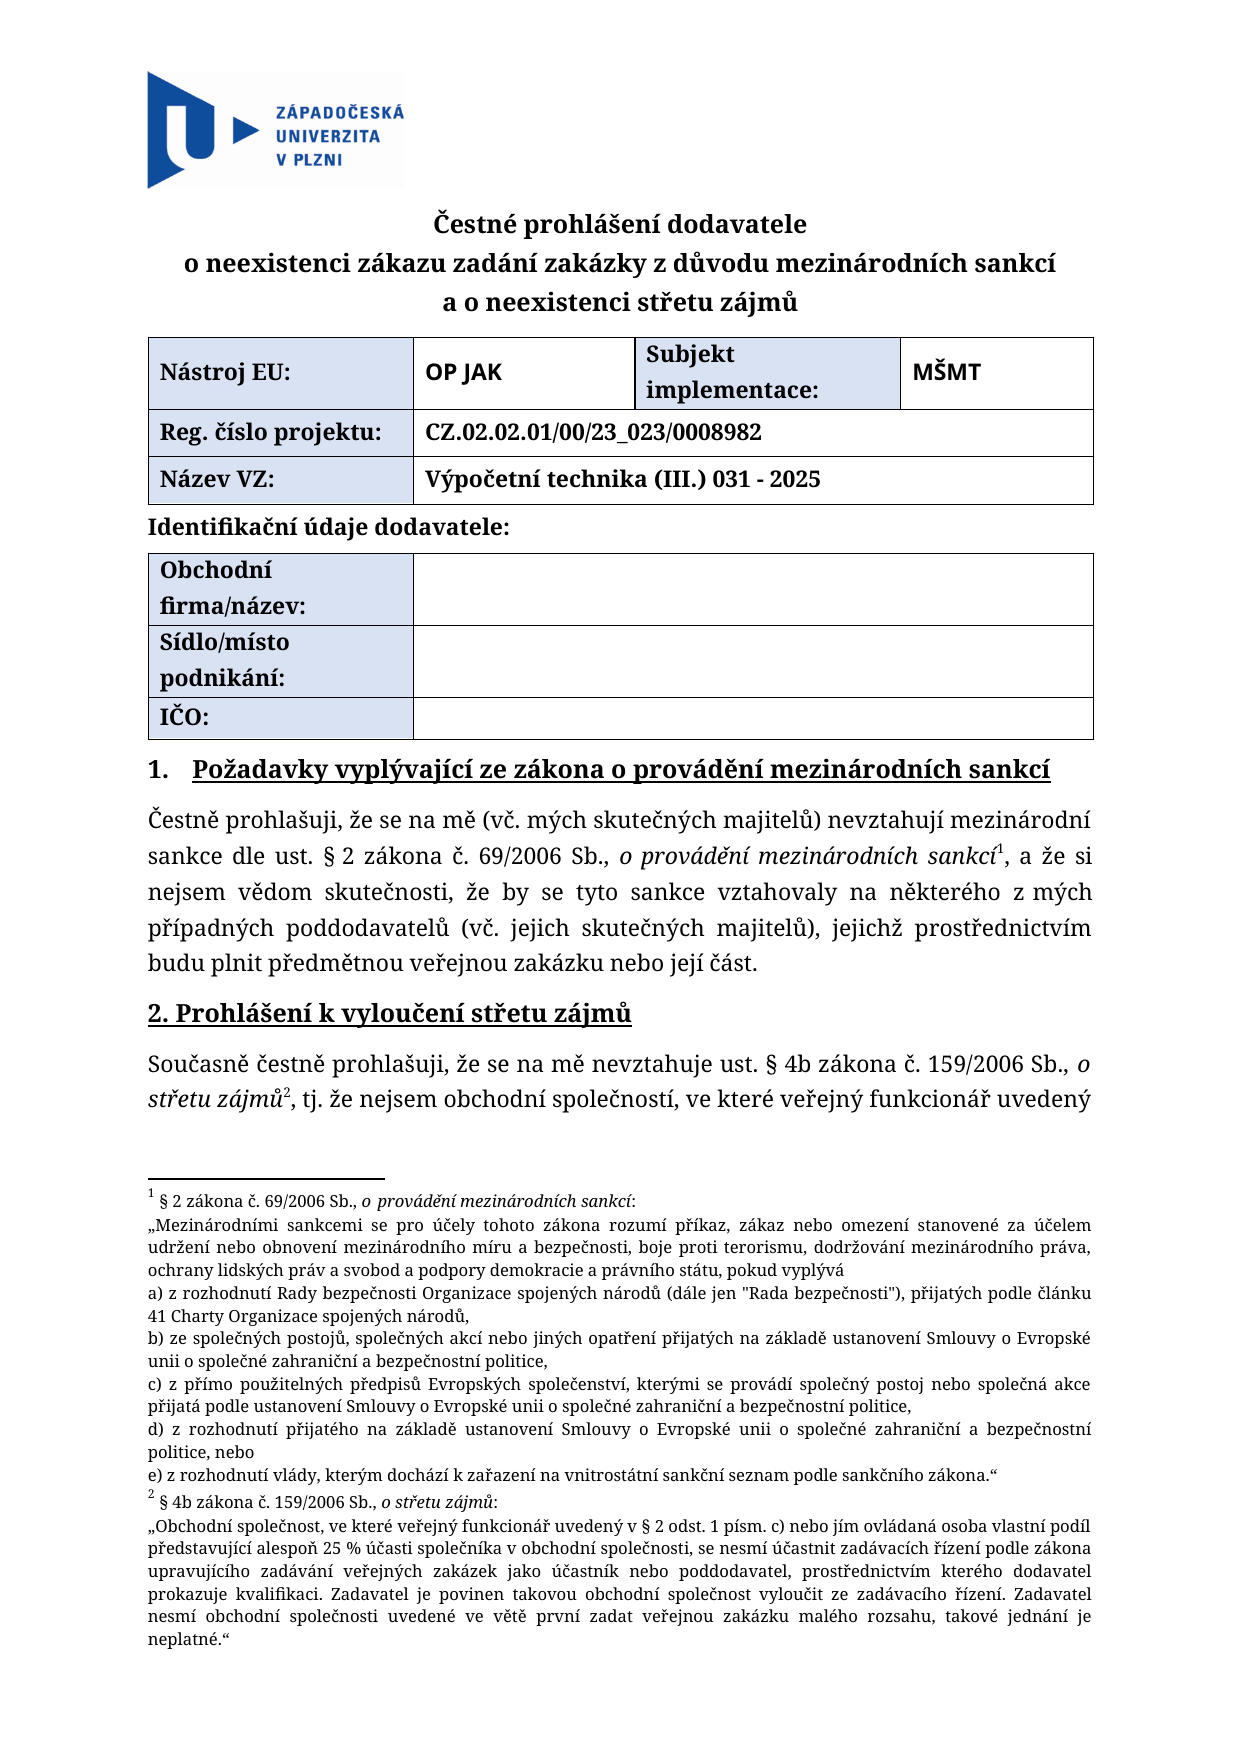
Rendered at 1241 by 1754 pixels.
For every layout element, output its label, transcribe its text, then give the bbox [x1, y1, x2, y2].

table_cell Výpočetní technika (III.) 031 - 2025 [414, 457, 1093, 503]
table_header OP JAK [414, 338, 634, 409]
table_cell CZ.02.02.01/00/23_023/0008982 [414, 410, 1093, 456]
table_cell [414, 626, 1093, 697]
table_header Nástroj EU: [149, 338, 413, 409]
table_cell Sídlo/místo podnikání: [149, 626, 413, 697]
table_header Subjekt implementace: [636, 338, 900, 409]
list Současně čestně prohlašuji, že se na mě nevztahuje ust. § 4b zákona č. 159/2006 Sb., o střetu zájmů, tj. že nejsem obchodní společností, ve které veřejný funkcionář uvedený v ust. § 2 odst. 1 písm. c) zákona o střetu zájmů nebo jím ovládaná osoba vlastní podíl představující alespoň 25 % účasti společníka v obchodní společnosti. [148, 1047, 1093, 1115]
table_header Obchodní firma/název: [149, 554, 413, 625]
table_cell [414, 698, 1093, 738]
table_cell Reg. číslo projektu: [149, 410, 413, 456]
table_header [414, 554, 1093, 625]
text Čestné prohlášení dodavatele [148, 207, 1093, 241]
table_cell Název VZ: [149, 457, 413, 503]
picture [147, 71, 404, 189]
text Identifikační údaje dodavatele: [148, 511, 1093, 542]
text o neexistenci zákazu zadání zakázky z důvodu mezinárodních sankcí a o neexistenci střetu zájmů [148, 246, 1093, 319]
subtitle 1. Požadavky vyplývající ze zákona o provádění mezinárodních sankcí [148, 752, 1093, 786]
table_header MŠMT [901, 338, 1093, 409]
text Čestně prohlašuji, že se na mě (vč. mých skutečných majitelů) nevztahují mezinárodní sankce dle ust. § 2 zákona č. 69/2006 Sb., o provádění mezinárodních sankcí, a že si nejsem vědom skutečnosti, že by se tyto sankce vztahovaly na některého z mých případných poddodavatelů (vč. jejich skutečných majitelů), jejichž prostřednictvím budu plnit předmětnou veřejnou zakázku nebo její část. [148, 804, 1093, 979]
subtitle 2. Prohlášení k vyloučení střetu zájmů [148, 996, 1093, 1030]
table_cell IČO: [149, 698, 413, 738]
